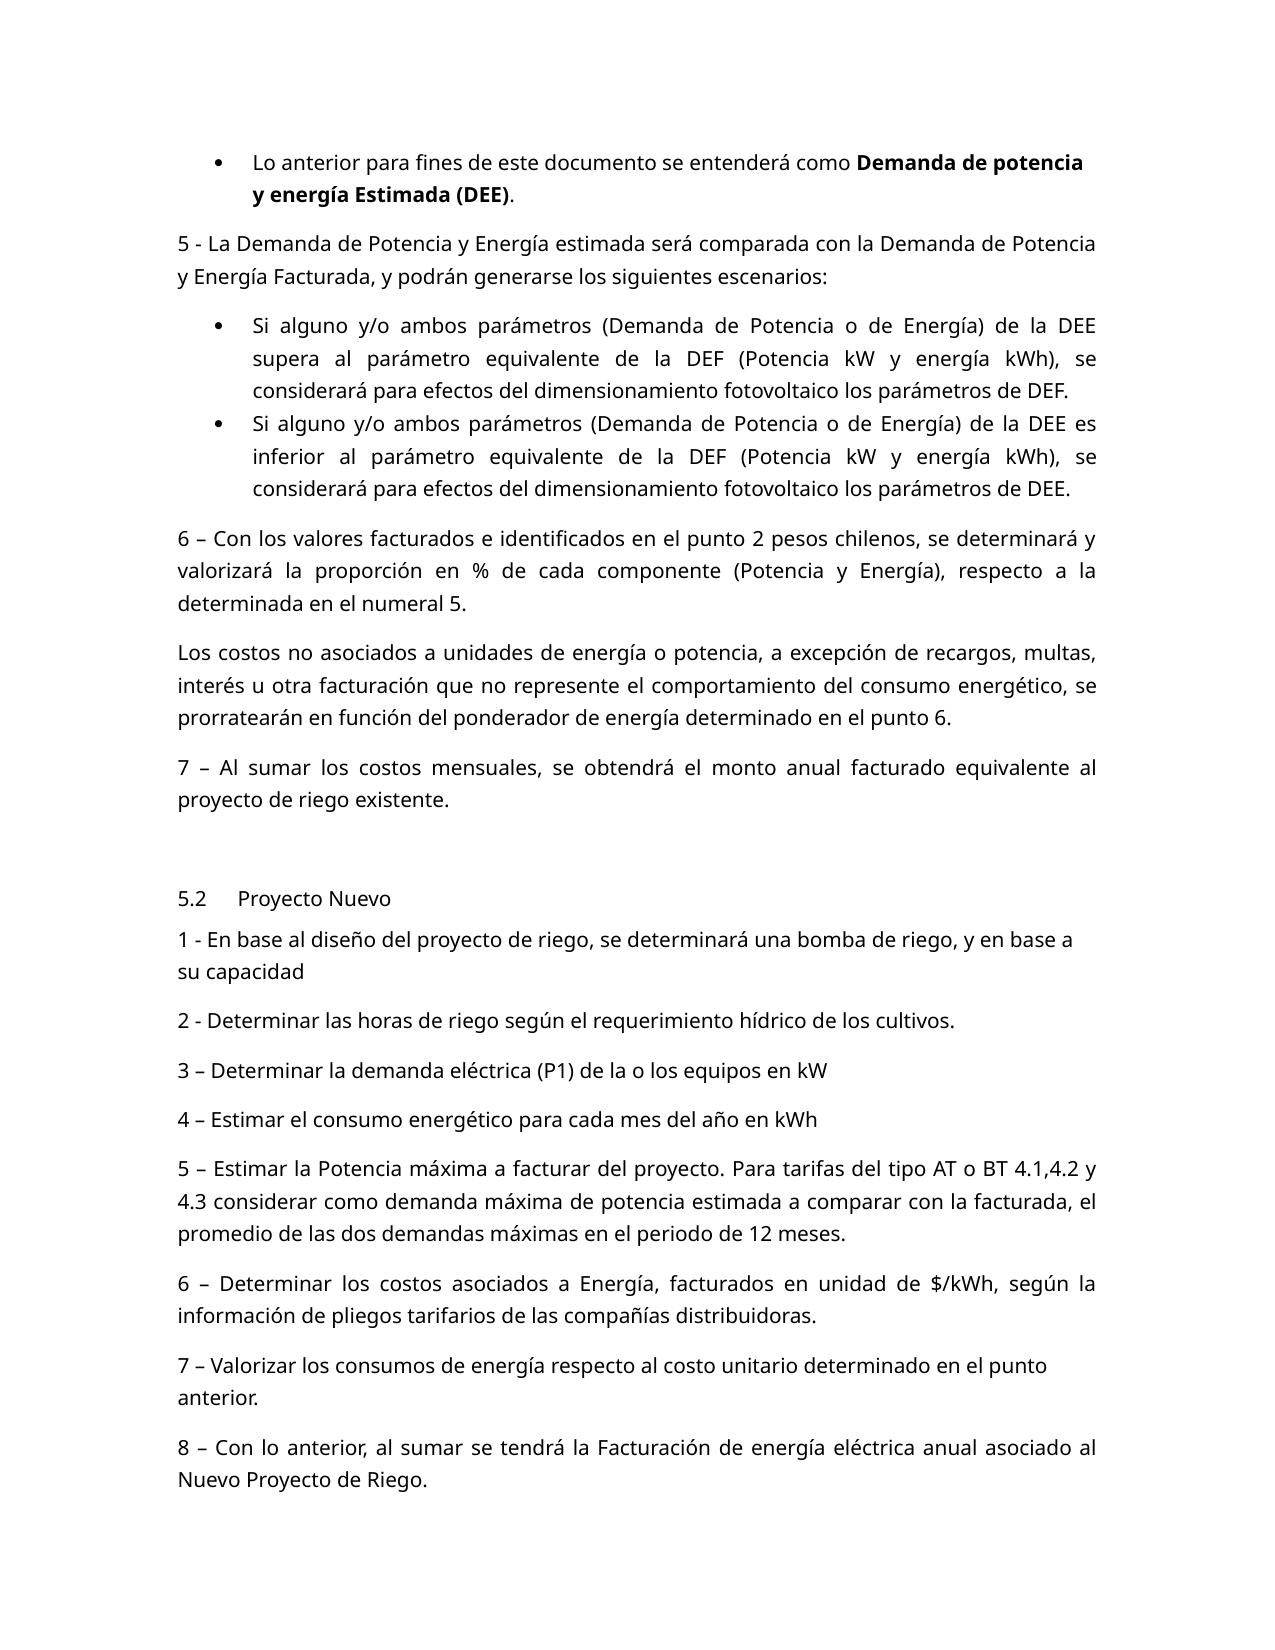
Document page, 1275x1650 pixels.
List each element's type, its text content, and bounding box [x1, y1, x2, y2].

text 7 – Al sumar los costos mensuales, se obtendrá el monto anual facturado equivalente al proyecto de riego existente. [177, 753, 1098, 814]
list Si alguno y/o ambos parámetros (Demanda de Potencia o de Energía) de la DEE supera al parámetro equivalente de la DEF (Potencia kW y energía kWh), se considerará para efectos del dimensionamiento fotovoltaico los parámetros de DEF. [215, 311, 1098, 405]
list Si alguno y/o ambos parámetros (Demanda de Potencia o de Energía) de la DEE es inferior al parámetro equivalente de la DEF (Potencia kW y energía kWh), se considerará para efectos del dimensionamiento fotovoltaico los parámetros de DEE. [215, 409, 1098, 503]
text 4 – Estimar el consumo energético para cada mes del año en kWh [177, 1105, 1098, 1133]
text 8 – Con lo anterior, al sumar se tendrá la Facturación de energía eléctrica anual asociado al Nuevo Proyecto de Riego. [177, 1433, 1098, 1494]
text 6 – Con los valores facturados e identificados en el punto 2 pesos chilenos, se determinará y valorizará la proporción en % de cada componente (Potencia y Energía), respecto a la determinada en el numeral 5. [177, 524, 1098, 617]
text Los costos no asociados a unidades de energía o potencia, a excepción de recargos, multas, interés u otra facturación que no represente el comportamiento del consumo energético, se prorratearán en función del ponderador de energía determinado en el punto 6. [177, 638, 1098, 732]
text 7 – Valorizar los consumos de energía respecto al costo unitario determinado en el punto anterior. [177, 1351, 1098, 1412]
text 6 – Determinar los costos asociados a Energía, facturados en unidad de $/kWh, según la información de pliegos tarifarios de las compañías distribuidoras. [177, 1269, 1098, 1330]
list Lo anterior para fines de este documento se entenderá como Demanda de potencia y energía Estimada (DEE). [215, 148, 1098, 209]
text 5 - La Demanda de Potencia y Energía estimada será comparada con la Demanda de Potencia y Energía Facturada, y podrán generarse los siguientes escenarios: [177, 229, 1098, 291]
text 2 - Determinar las horas de riego según el requerimiento hídrico de los cultivos. [177, 1007, 1098, 1035]
text 5 – Estimar la Potencia máxima a facturar del proyecto. Para tarifas del tipo AT o BT 4.1,4.2 y 4.3 considerar como demanda máxima de potencia estimada a comparar con la facturada, el promedio de las dos demandas máximas en el periodo de 12 meses. [177, 1154, 1098, 1248]
text 3 – Determinar la demanda eléctrica (P1) de la o los equipos en kW [177, 1056, 1098, 1084]
text 1 - En base al diseño del proyecto de riego, se determinará una bomba de riego, y en base a su capacidad [177, 925, 1098, 986]
subtitle Proyecto Nuevo [177, 884, 1098, 912]
